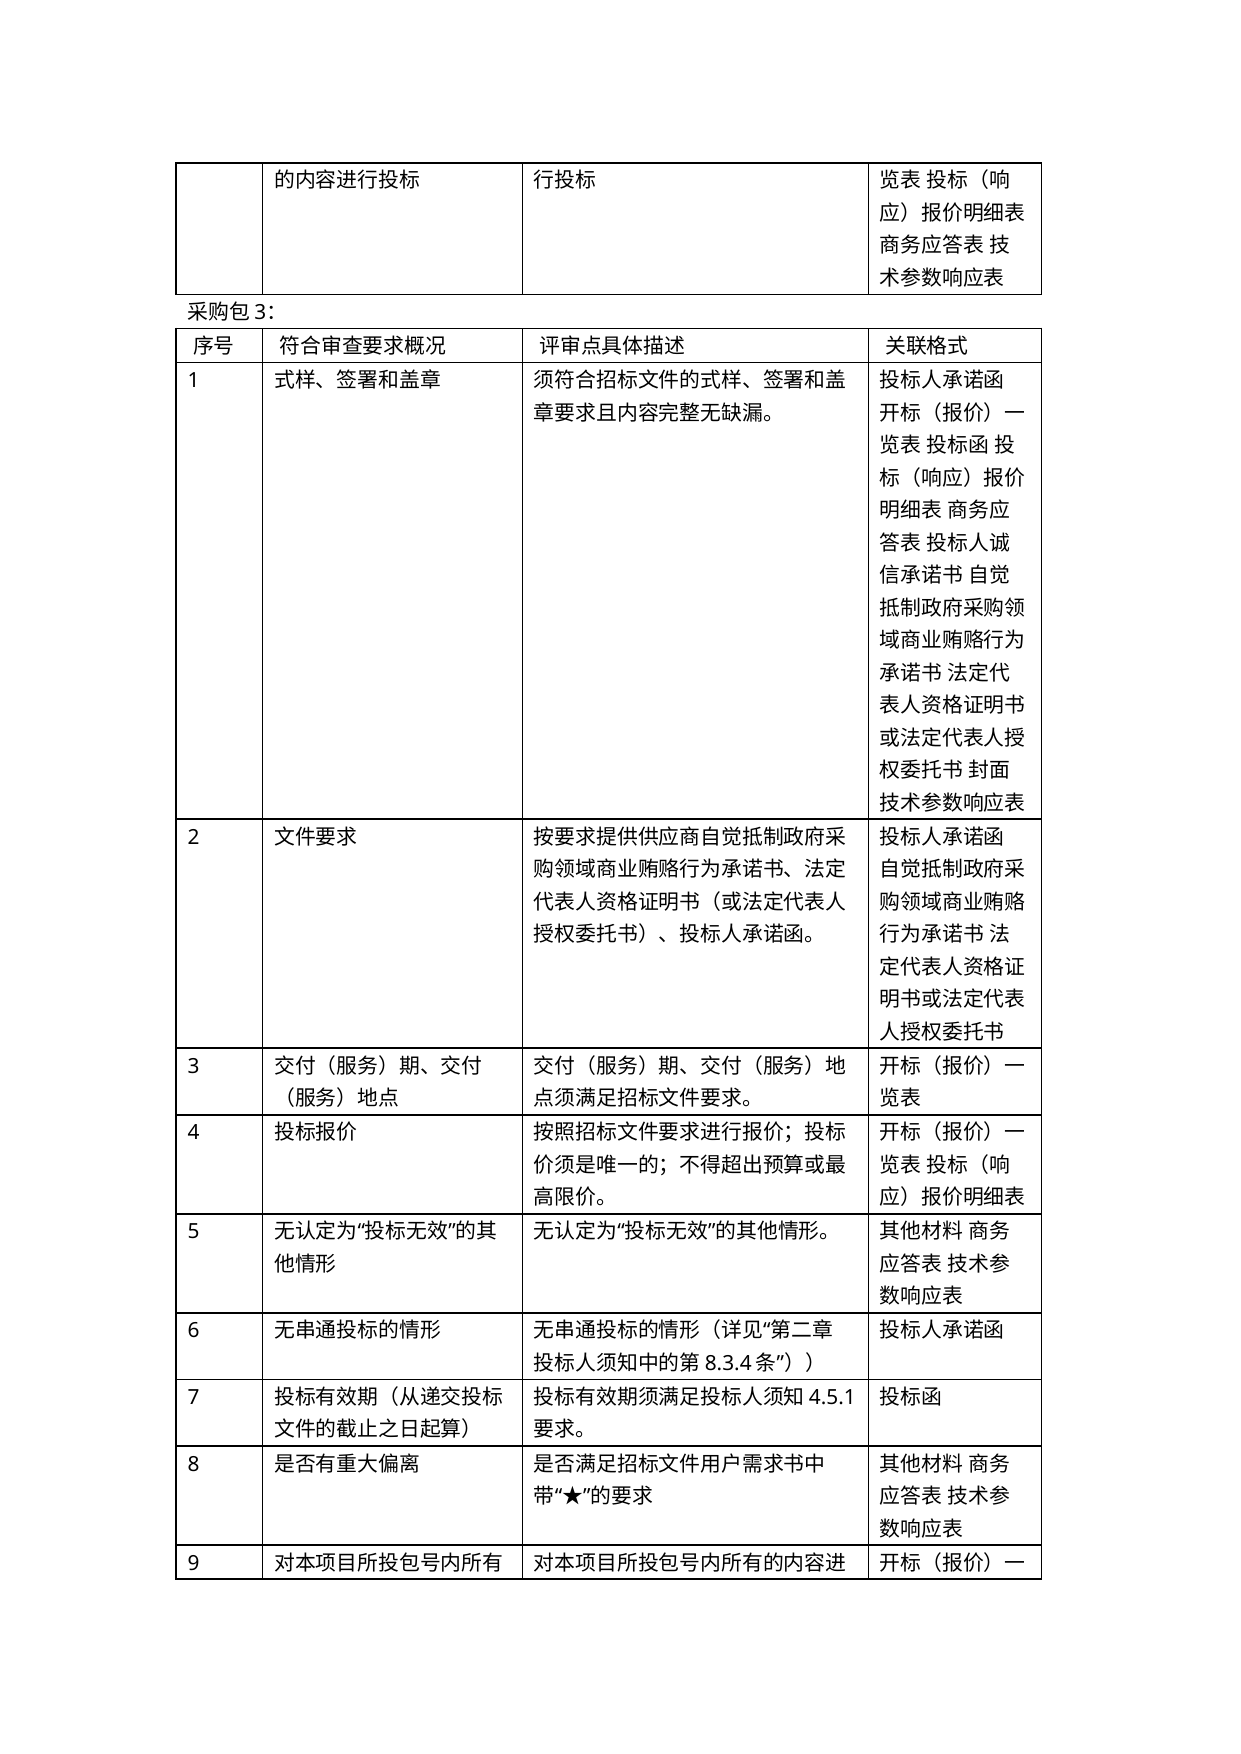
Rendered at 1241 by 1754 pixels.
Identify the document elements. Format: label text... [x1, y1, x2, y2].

table_cell 按要求提供供应商自觉抵制政府采购领域商业贿赂行为承诺书、法定代表人资格证明书（或法定代表人授权委托书）、投标人承诺函。 [523, 820, 868, 1047]
table_cell 投标报价 [263, 1116, 522, 1213]
table_cell 投标人承诺函 自觉抵制政府采购领域商业贿赂行为承诺书 法定代表人资格证明书或法定代表人授权委托书 [869, 820, 1041, 1047]
table_cell 4 [177, 1116, 262, 1213]
table_cell 3 [177, 1049, 262, 1114]
table_cell 9 [177, 1546, 262, 1578]
table_cell 投标人承诺函 开标（报价）一览表 投标函 投标（响应）报价明细表 商务应答表 投标人诚信承诺书 自觉抵制政府采购领域商业贿赂行为承诺书 法定代表人资格证明书或法定代表人授权委托书 封面 技术参数响应表 [869, 363, 1041, 818]
table_cell 按照招标文件要求进行报价；投标价须是唯一的；不得超出预算或最高限价。 [523, 1116, 868, 1213]
table_cell 开标（报价）一览表 投标（响应）报价明细表 [869, 1116, 1041, 1213]
table_cell 交付（服务）期、交付（服务）地点须满足招标文件要求。 [523, 1049, 868, 1114]
table_cell 5 [177, 1215, 262, 1312]
table_header 评审点具体描述 [523, 329, 868, 362]
table_cell 6 [177, 1314, 262, 1378]
table_cell 无认定为“投标无效”的其他情形 [263, 1215, 522, 1312]
table_cell 无认定为“投标无效”的其他情形。 [523, 1215, 868, 1312]
table_cell 无串通投标的情形（详见“第二章 投标人须知中的第8.3.4条”）） [523, 1314, 868, 1378]
table_cell 对本项目所投包号内所有的内容进行投标 [523, 164, 868, 293]
table_cell 7 [177, 1380, 262, 1445]
table_cell 开标（报价）一览表 [869, 1049, 1041, 1114]
table_cell 1 [177, 363, 262, 818]
table_cell 交付（服务）期、交付（服务）地点 [263, 1049, 522, 1114]
table_cell 2 [177, 820, 262, 1047]
table_cell 是否满足招标文件用户需求书中带“★”的要求 [523, 1447, 868, 1544]
table_cell 9 [177, 164, 262, 293]
table_cell 对本项目所投包号内所有的内容进行投标 [263, 1546, 522, 1578]
table_cell 须符合招标文件的式样、签署和盖章要求且内容完整无缺漏。 [523, 363, 868, 818]
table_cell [869, 164, 1041, 293]
text 采购包3： [187, 295, 1053, 328]
table_cell 其他材料 商务应答表 技术参数响应表 [869, 1215, 1041, 1312]
table_cell 对本项目所投包号内所有的内容进行投标 [523, 1546, 868, 1578]
table_header 序号 [177, 329, 262, 362]
table_cell 无串通投标的情形 [263, 1314, 522, 1378]
table_cell 8 [177, 1447, 262, 1544]
table_cell 其他材料 商务应答表 技术参数响应表 [869, 1447, 1041, 1544]
table_cell 投标有效期须满足投标人须知4.5.1要求。 [523, 1380, 868, 1445]
table_cell 文件要求 [263, 820, 522, 1047]
table_cell 投标有效期（从递交投标文件的截止之日起算） [263, 1380, 522, 1445]
table_cell 投标函 [869, 1380, 1041, 1445]
table_header 符合审查要求概况 [263, 329, 522, 362]
table_cell 对本项目所投包号内所有的内容进行投标 [263, 164, 522, 293]
table_cell 投标人承诺函 [869, 1314, 1041, 1378]
table_cell 式样、签署和盖章 [263, 363, 522, 818]
table_cell 是否有重大偏离 [263, 1447, 522, 1544]
table_header 关联格式 [869, 329, 1041, 362]
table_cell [869, 1546, 1041, 1578]
